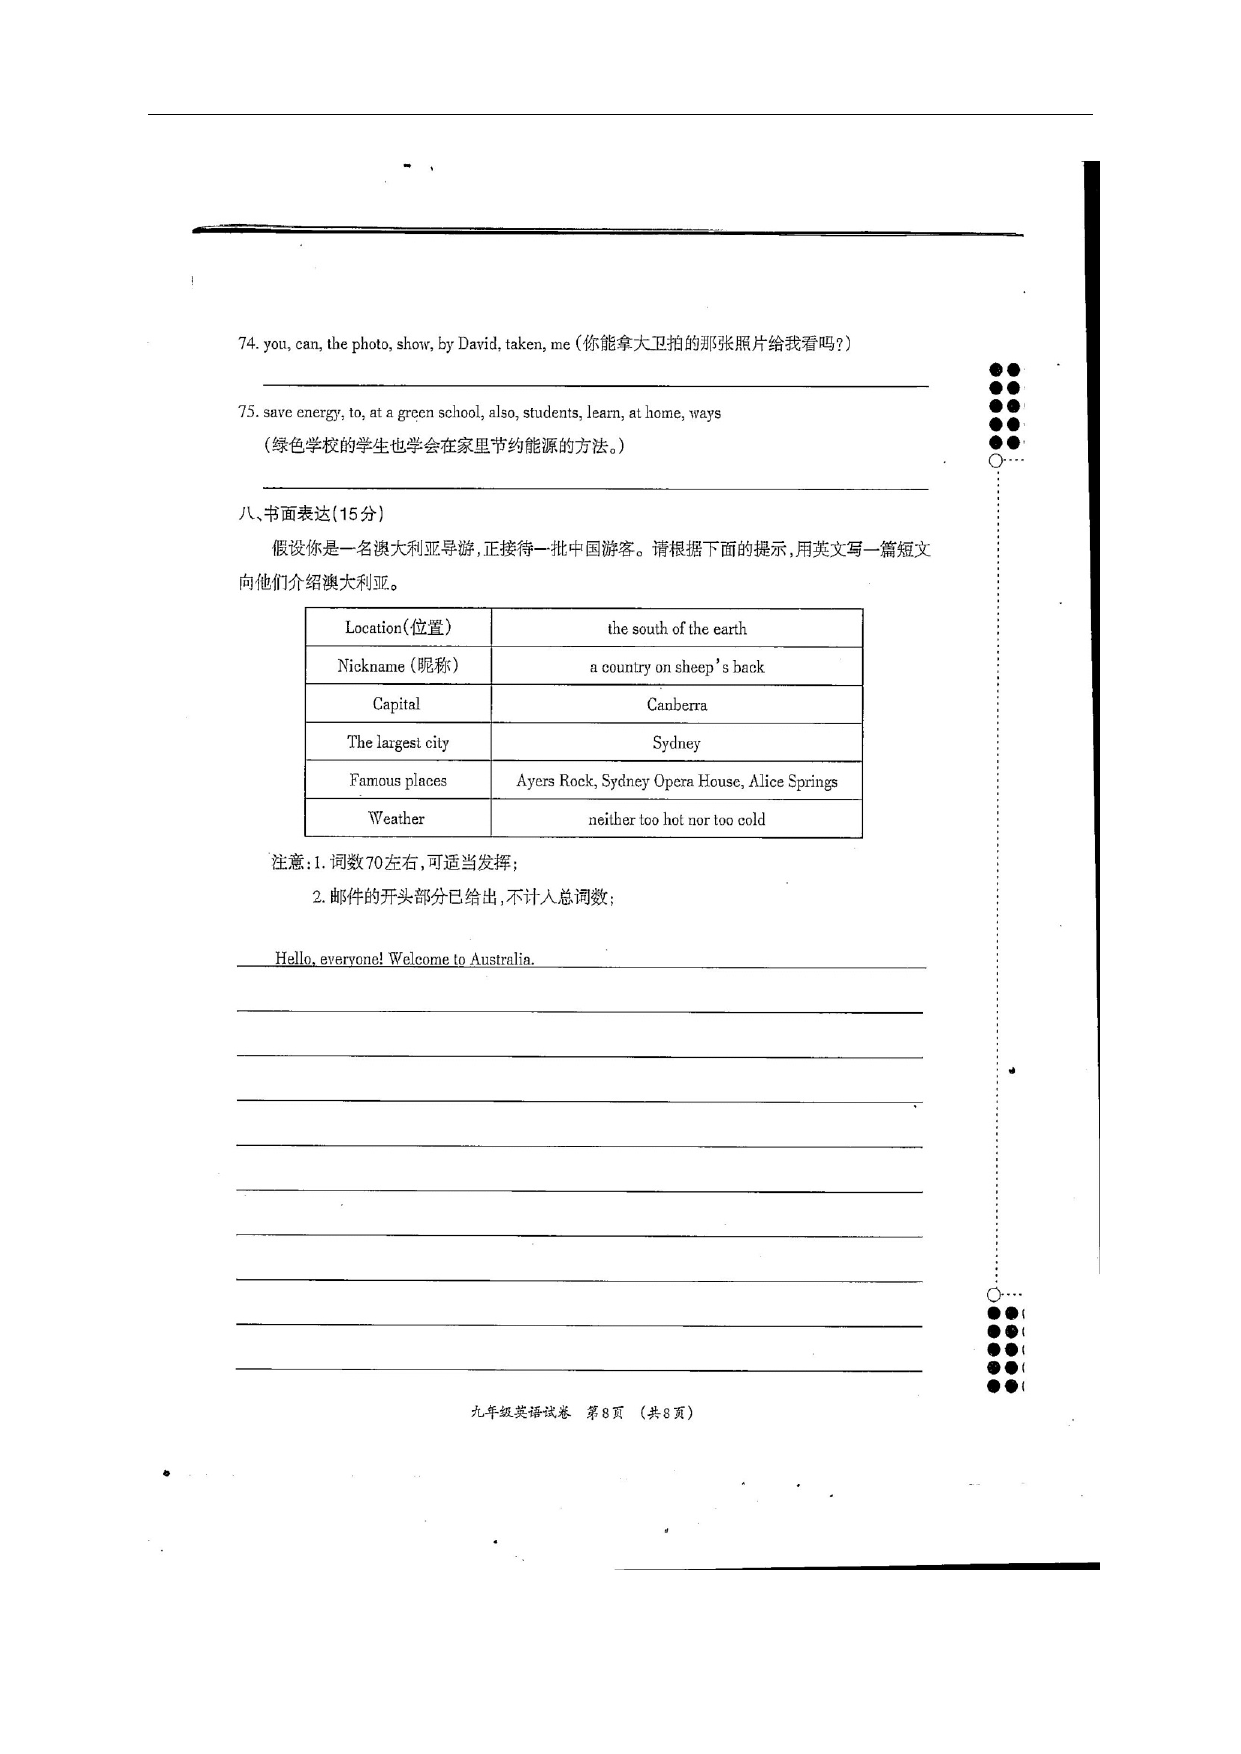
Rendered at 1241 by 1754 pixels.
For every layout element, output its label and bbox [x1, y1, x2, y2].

picture [147, 161, 1100, 1570]
